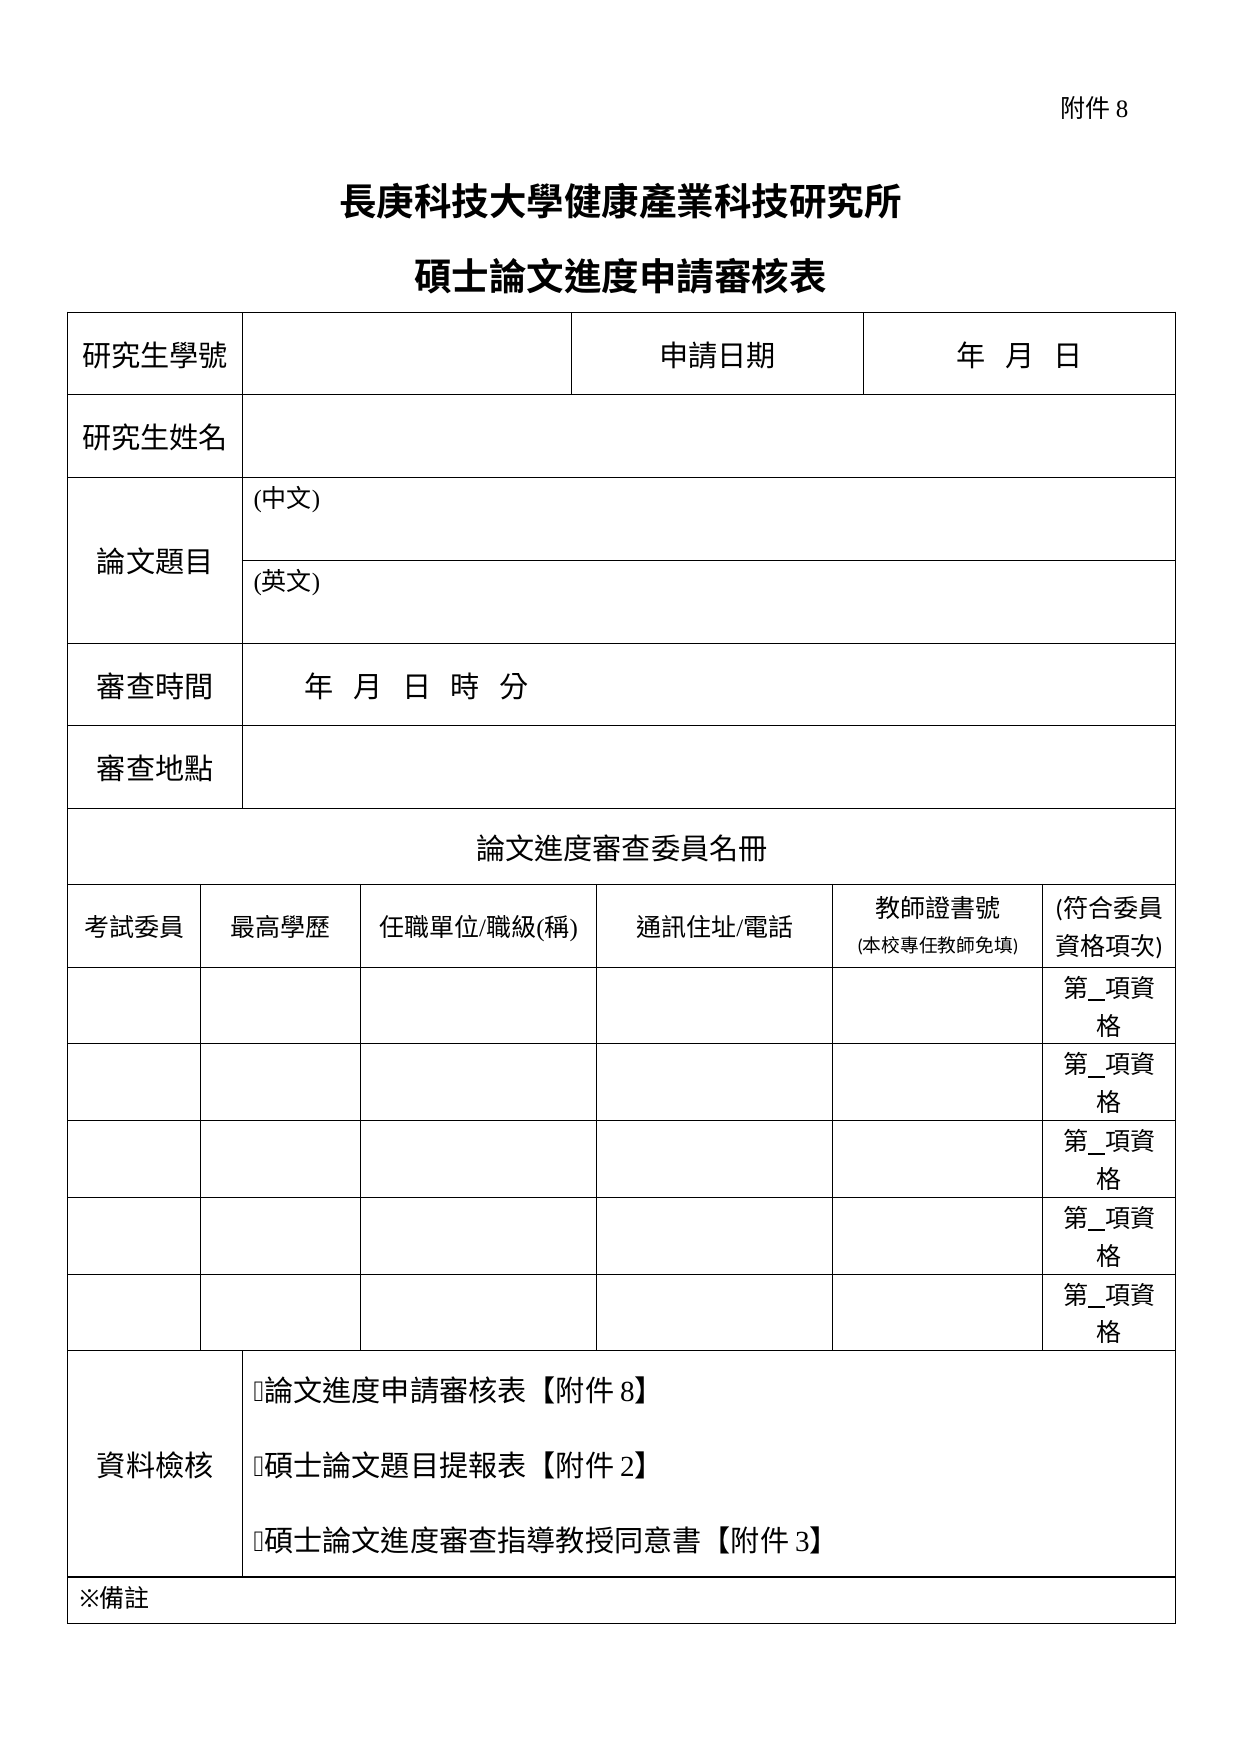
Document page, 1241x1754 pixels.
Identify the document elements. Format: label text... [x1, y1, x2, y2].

table_cell [243, 395, 1175, 477]
table_cell [201, 1198, 360, 1274]
table_cell 任職單位/職級(稱) [361, 885, 596, 967]
table_cell 論文進度審查委員名冊 [68, 809, 1175, 884]
text 碩士論文進度申請審核表 [112, 237, 1128, 312]
table_cell [201, 1044, 360, 1120]
table_cell 通訊住址/電話 [597, 885, 832, 967]
table_cell (符合委員資格項次) [1043, 885, 1175, 967]
table_cell [833, 1044, 1042, 1120]
table_cell [833, 1121, 1042, 1197]
table_cell 第 項資格 [1043, 968, 1175, 1043]
table_cell 第 項資格 [1043, 1044, 1175, 1120]
table_cell [68, 1121, 200, 1197]
table_cell 年 月 日 時 分 [243, 644, 1175, 725]
table_cell [361, 1275, 596, 1350]
table_cell 審查地點 [68, 726, 242, 808]
table_cell [597, 1044, 832, 1120]
table_cell [361, 1198, 596, 1274]
table_cell [361, 1044, 596, 1120]
table_header 研究生學號 [68, 313, 242, 394]
table_cell 第 項資格 [1043, 1275, 1175, 1350]
table_cell 第 項資格 [1043, 1121, 1175, 1197]
table_cell [201, 968, 360, 1043]
text 長庚科技大學健康產業科技研究所 [112, 162, 1128, 237]
table_cell [201, 1275, 360, 1350]
table_cell [597, 1121, 832, 1197]
table_cell 考試委員 [68, 885, 200, 967]
table_cell 論文進度申請審核表【附件8】 碩士論文題目提報表【附件2】 碩士論文進度審查指導教授同意書【附件3】 [243, 1351, 1175, 1576]
table_cell [833, 1198, 1042, 1274]
table_cell 教師證書號 (本校專任教師免填) [833, 885, 1042, 967]
table_cell [833, 1275, 1042, 1350]
table_cell [243, 726, 1175, 808]
table_cell [68, 1044, 200, 1120]
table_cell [68, 1578, 1175, 1623]
table_cell [68, 1198, 200, 1274]
table_cell [68, 968, 200, 1043]
table_cell [68, 1275, 200, 1350]
table_cell 最高學歷 [201, 885, 360, 967]
table_cell 審查時間 [68, 644, 242, 725]
table_cell (英文) [243, 561, 1175, 642]
table_header 年 月 日 [864, 313, 1175, 394]
table_cell [833, 968, 1042, 1043]
table_cell [201, 1121, 360, 1197]
table_cell (中文) [243, 478, 1175, 560]
table_cell 研究生姓名 [68, 395, 242, 477]
table_cell [361, 968, 596, 1043]
table_cell [597, 968, 832, 1043]
table_header 申請日期 [572, 313, 863, 394]
table_cell 第 項資格 [1043, 1198, 1175, 1274]
table_cell [361, 1121, 596, 1197]
table_cell 論文題目 [68, 478, 242, 642]
table_header [243, 313, 571, 394]
table_cell 資料檢核 [68, 1351, 242, 1576]
table_cell [597, 1275, 832, 1350]
table_cell [597, 1198, 832, 1274]
